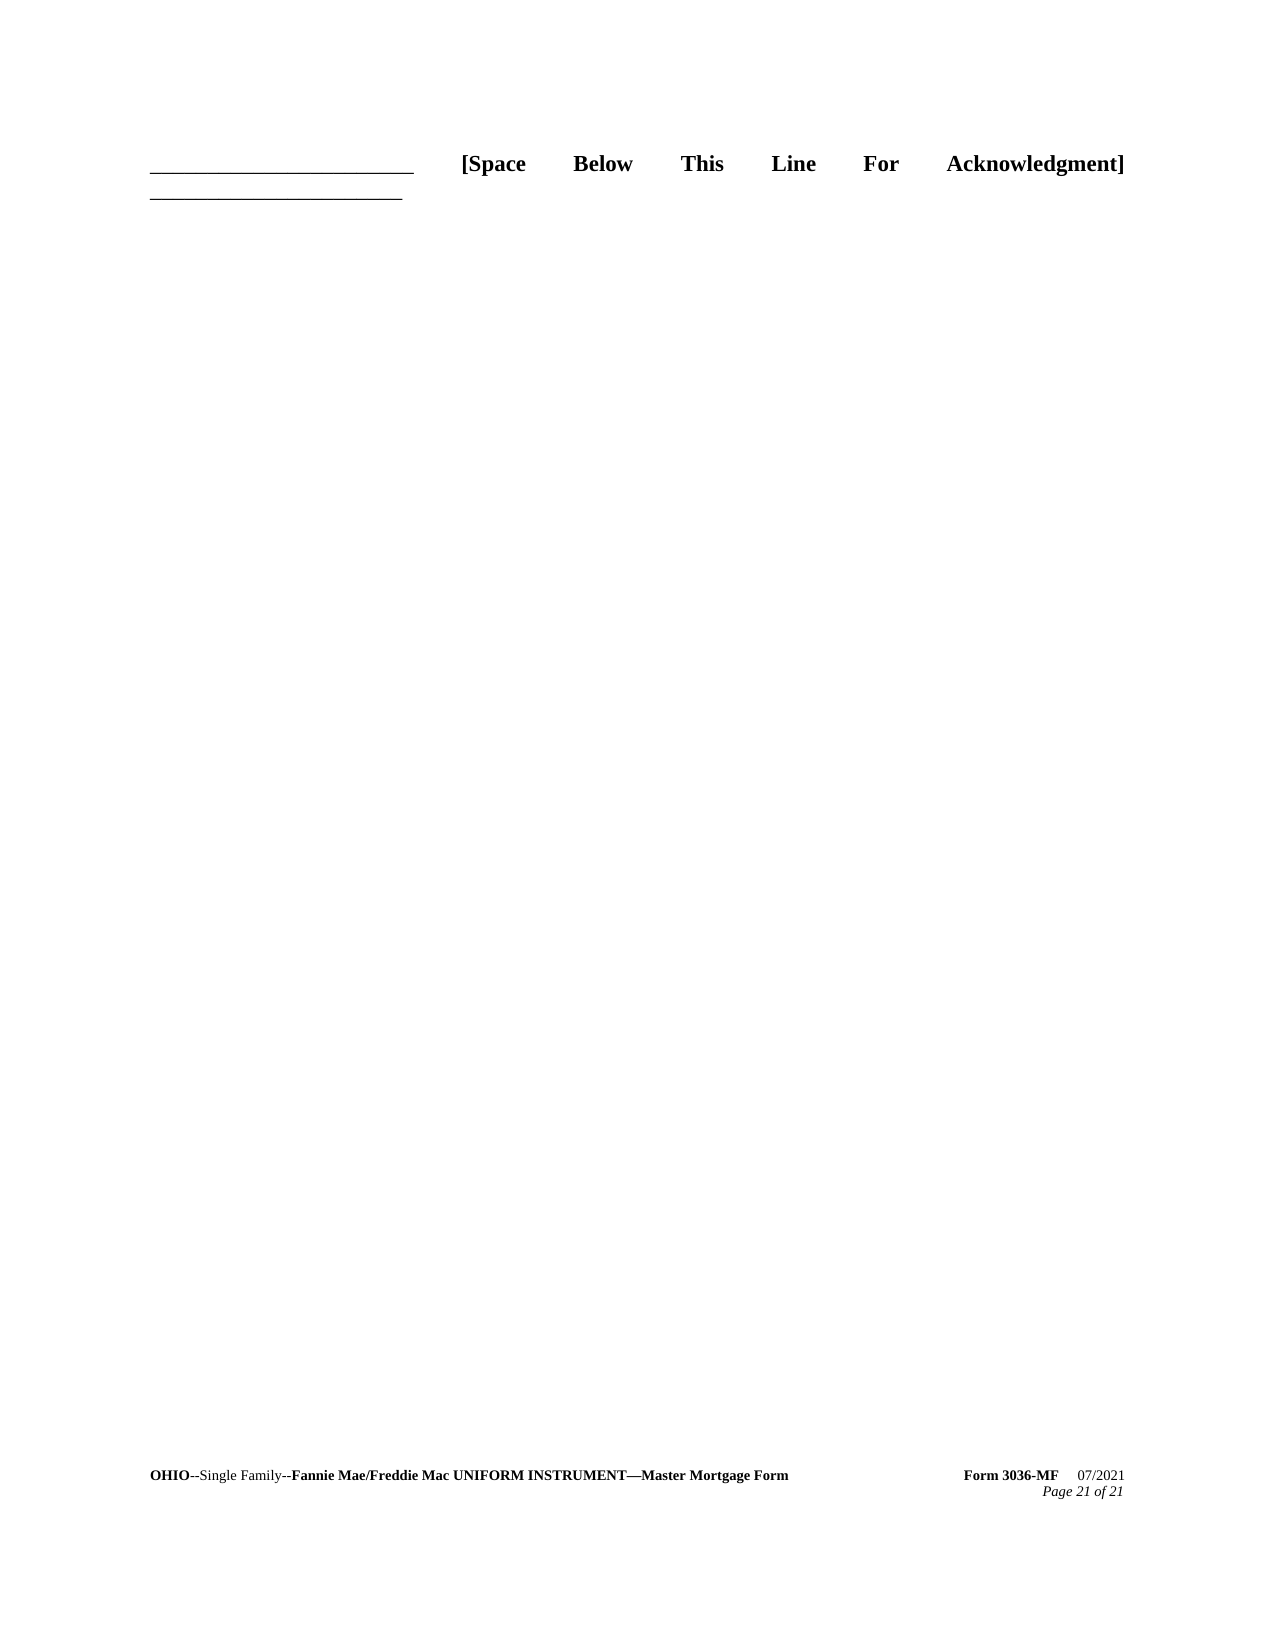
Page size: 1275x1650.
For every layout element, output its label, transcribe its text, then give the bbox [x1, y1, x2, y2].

text _______________________ [Space Below This Line For Acknowledgment] ______________________ [150, 150, 1125, 203]
